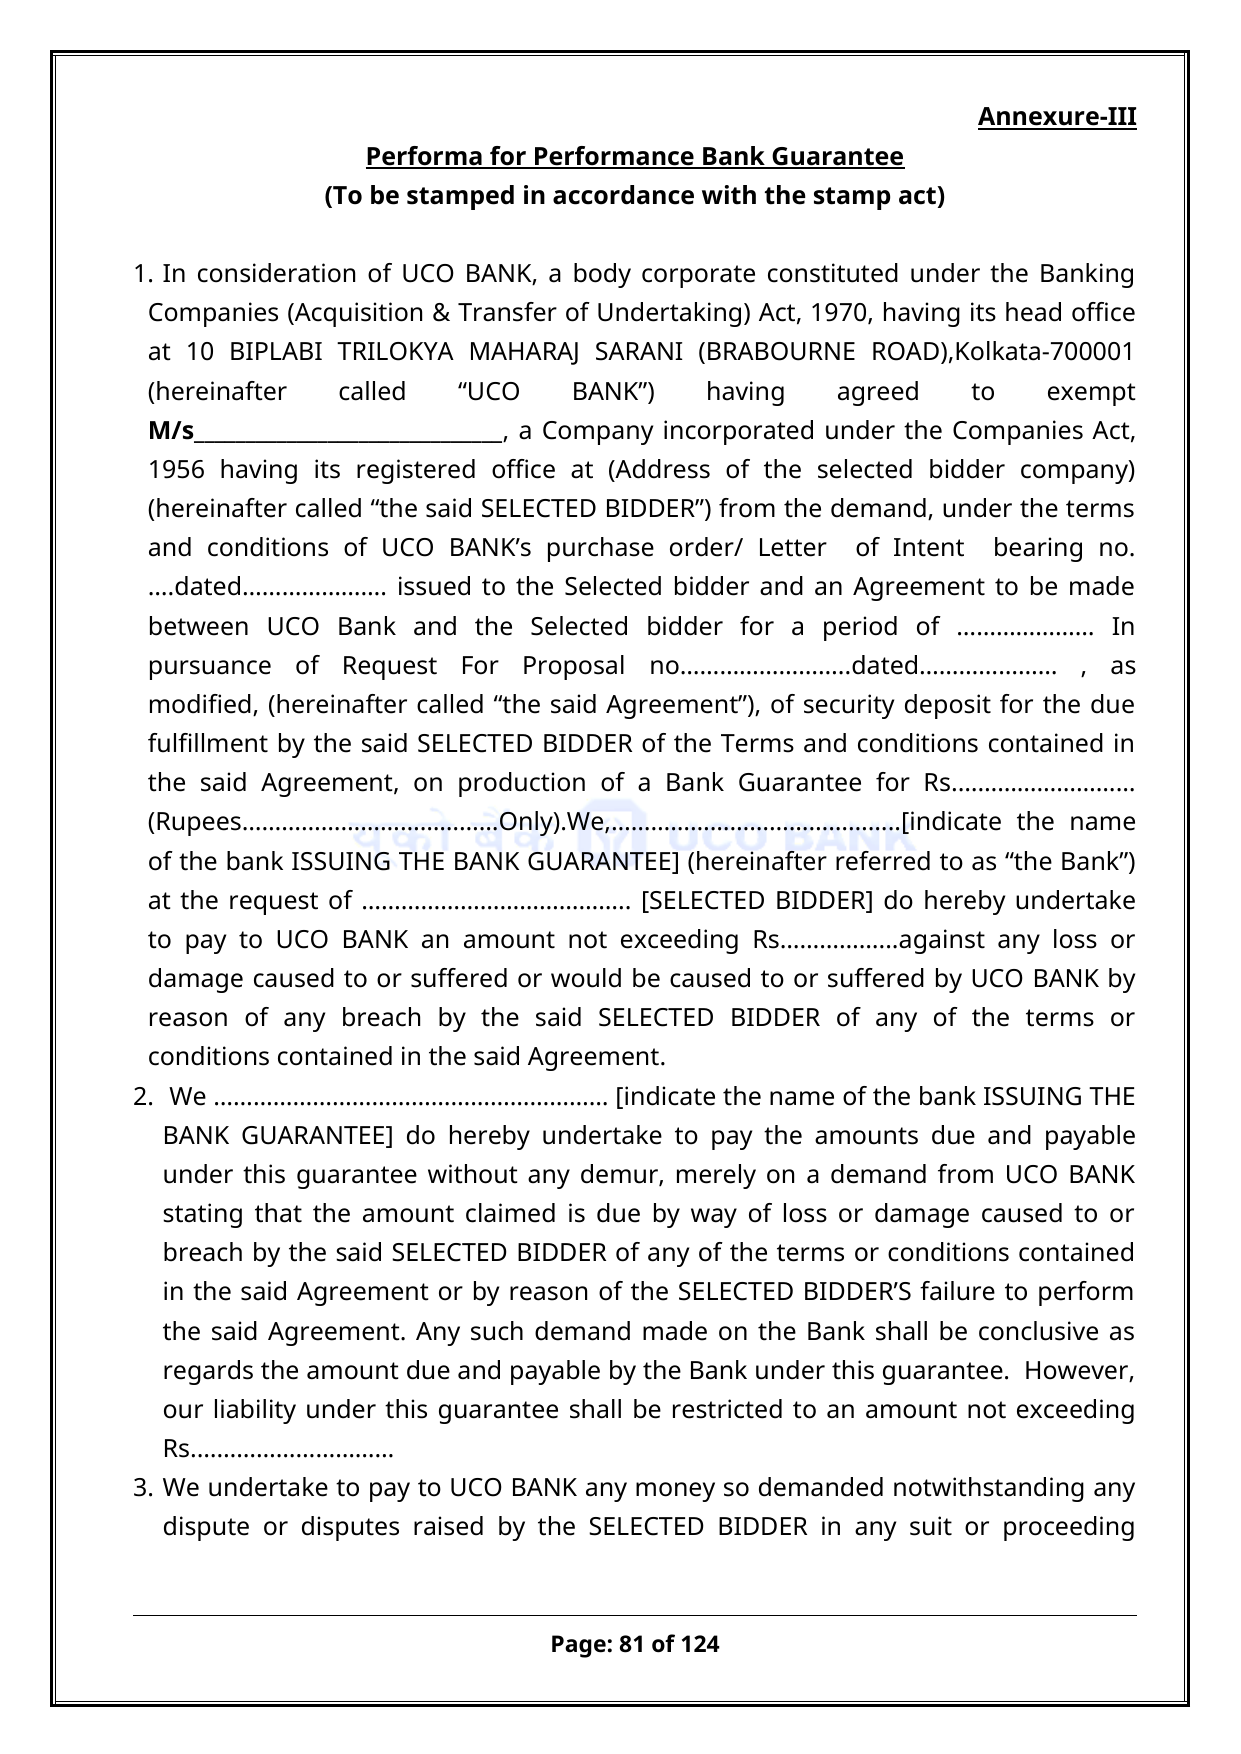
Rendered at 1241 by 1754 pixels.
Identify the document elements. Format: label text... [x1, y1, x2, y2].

list In consideration of UCO BANK, a body corporate constituted under the Banking Companies (Acquisition & Transfer of Undertaking) Act, 1970, having its head office at 10 BIPLABI TRILOKYA MAHARAJ SARANI (BRABOURNE ROAD),Kolkata-700001 (hereinafter called “UCO BANK”) having agreed to exempt M/s______________________________, a Company incorporated under the Companies Act, 1956 having its registered office at (Address of the selected bidder company) (hereinafter called “the said SELECTED BIDDER”) from the demand, under the terms and conditions of UCO BANK’s purchase order/ Letter of Intent bearing no. ….dated…………………. issued to the Selected bidder and an Agreement to be made between UCO Bank and the Selected bidder for a period of ………………… In pursuance of Request For Proposal no……………………..dated………………… , as modified, (hereinafter called “the said Agreement”), of security deposit for the due fulfillment by the said SELECTED BIDDER of the Terms and conditions contained in the said Agreement, on production of a Bank Guarantee for Rs.………………………(Rupees…………………………………Only).We,……………………………………..[indicate the name of the bank ISSUING THE BANK GUARANTEE] (hereinafter referred to as “the Bank”) at the request of ………………………………….. [SELECTED BIDDER] do hereby undertake to pay to UCO BANK an amount not exceeding Rs……………...against any loss or damage caused to or suffered or would be caused to or suffered by UCO BANK by reason of any breach by the said SELECTED BIDDER of any of the terms or conditions contained in the said Agreement. [133, 256, 1137, 1073]
text (To be stamped in accordance with the stamp act) [133, 177, 1137, 211]
text Annexure-III [133, 99, 1137, 133]
text Performa for Performance Bank Guarantee [133, 138, 1137, 172]
list We …………………………………………………… [indicate the name of the bank ISSUING THE BANK GUARANTEE] do hereby undertake to pay the amounts due and payable under this guarantee without any demur, merely on a demand from UCO BANK stating that the amount claimed is due by way of loss or damage caused to or breach by the said SELECTED BIDDER of any of the terms or conditions contained in the said Agreement or by reason of the SELECTED BIDDER’S failure to perform the said Agreement. Any such demand made on the Bank shall be conclusive as regards the amount due and payable by the Bank under this guarantee. However, our liability under this guarantee shall be restricted to an amount not exceeding Rs.………………………… [133, 1078, 1137, 1465]
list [133, 1470, 1137, 1543]
